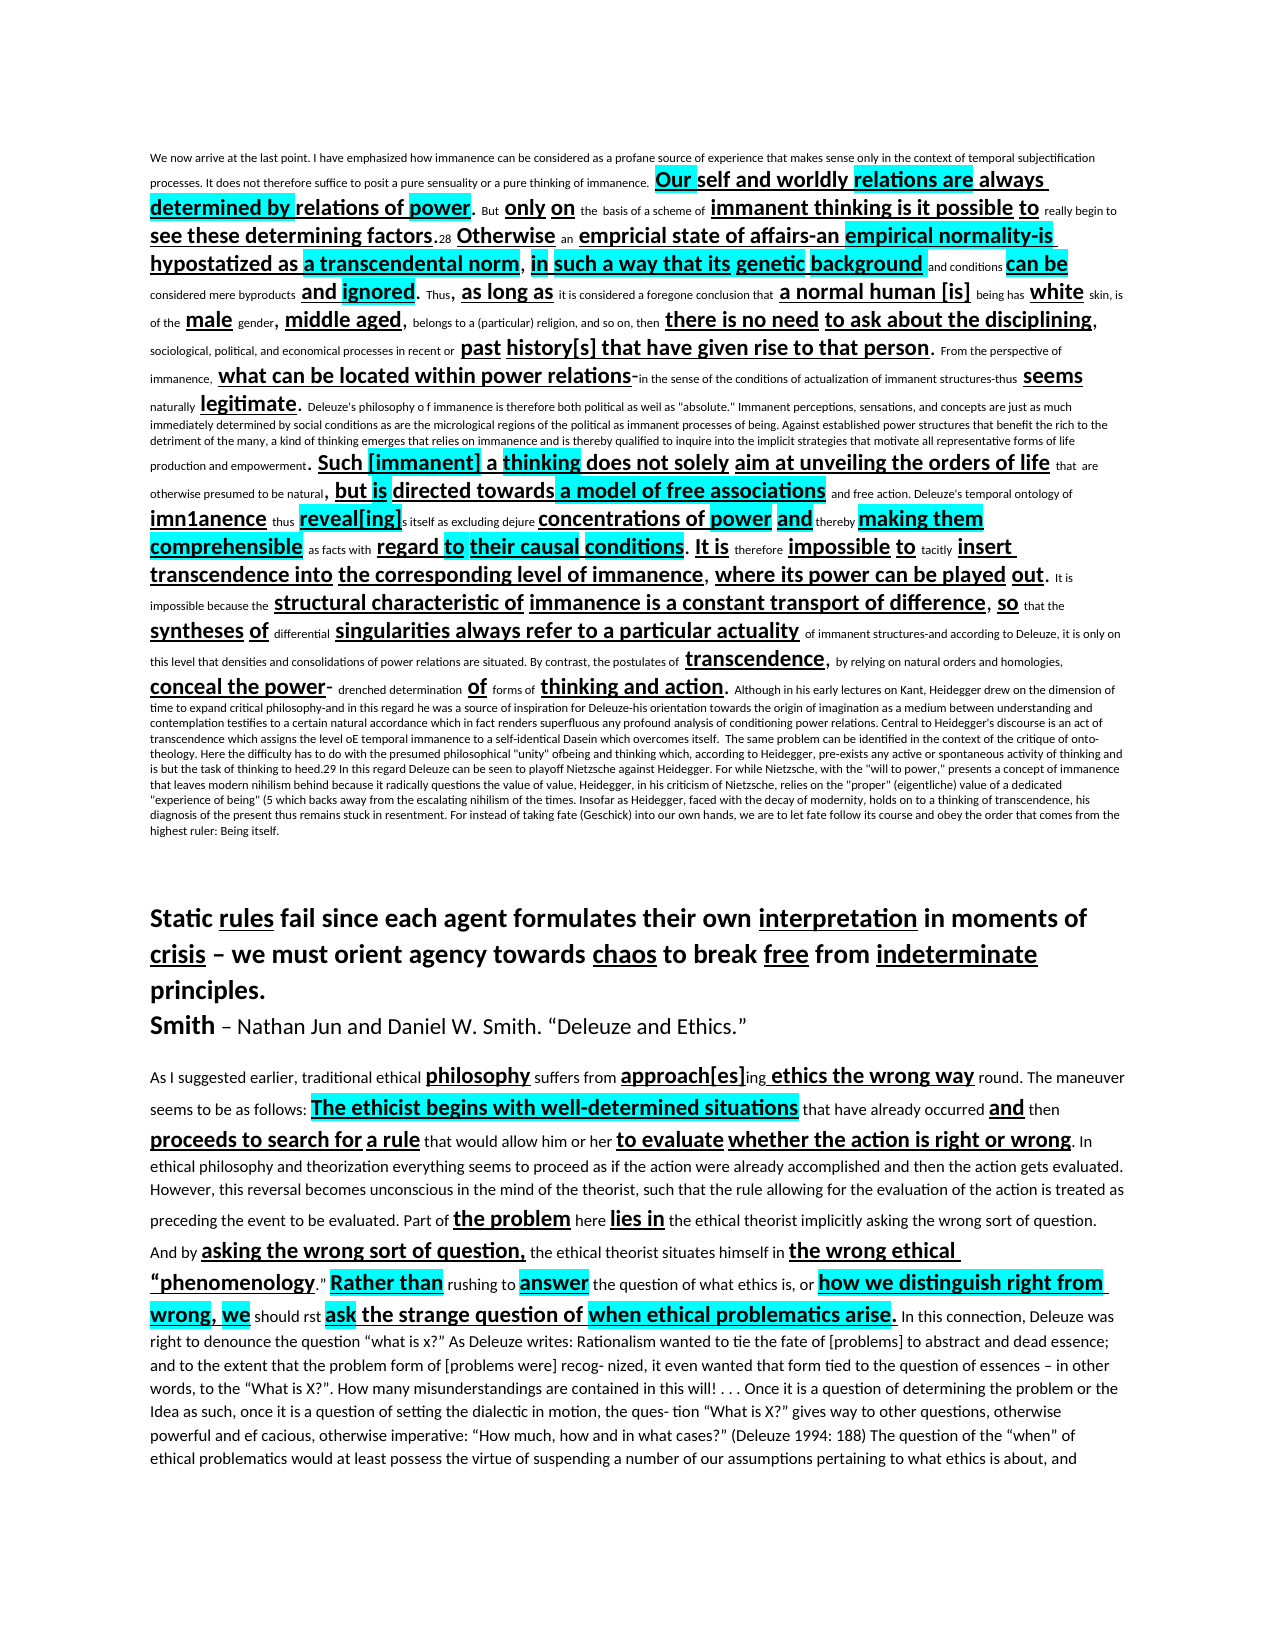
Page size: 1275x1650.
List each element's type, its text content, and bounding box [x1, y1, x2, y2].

subtitle Static rules fail since each agent formulates their own interpretation in moments of crisis – we must orient agency towards chaos to break free from indeterminate principles. [150, 902, 1125, 1006]
text We now arrive at the last point. I have emphasized how immanence can be considered as a profane source of experience that makes sense only in the context of temporal subjectification processes. It does not therefore suffice to posit a pure sensuality or a pure thinking of immanence. Our self and worldly relations are always determined by relations of power. But only on the basis of a scheme of immanent thinking is it possible to really begin to see these determining factors.28 Otherwise an empricial state of affairs-an empirical normality-is hypostatized as a transcendental norm, in such a way that its genetic background and conditions can be considered mere byproducts and ignored. Thus, as long as it is considered a foregone conclusion that a normal human [is] being has white skin, is of the male gender, middle aged, belongs to a (particular) religion, and so on, then there is no need to ask about the disciplining, sociological, political, and economical processes in recent or past history[s] that have given rise to that person. From the perspective of immanence, what can be located within power relations-in the sense of the conditions of actualization of immanent structures-thus seems naturally legitimate. Deleuze's philosophy o f immanence is therefore both political as weil as "absolute." Immanent perceptions, sensations, and concepts are just as much immediately determined by social conditions as are the micrological regions of the political as immanent processes of being. Against established power structures that benefit the rich to the detriment of the many, a kind of thinking emerges that relies on immanence and is thereby qualified to inquire into the implicit strategies that motivate all representative forms of life production and empowerment. Such [immanent] a thinking does not solely aim at unveiling the orders of life that are otherwise presumed to be natural, but is directed towards a model of free associations and free action. Deleuze's temporal ontology of imn1anence thus reveal[ing]s itself as excluding dejure concentrations of power and thereby making them comprehensible as facts with regard to their causal conditions. It is therefore impossible to tacitly insert transcendence into the corresponding level of immanence, where its power can be played out. It is impossible because the structural characteristic of immanence is a constant transport of difference, so that the syntheses of differential singularities always refer to a particular actuality of immanent structures-and according to Deleuze, it is only on this level that densities and consolidations of power relations are situated. By contrast, the postulates of transcendence, by relying on natural orders and homologies, conceal the power- drenched determination of forms of thinking and action. Although in his early lectures on Kant, Heidegger drew on the dimension of time to expand critical philosophy-and in this regard he was a source of inspiration for Deleuze-his orientation towards the origin of imagination as a medium between understanding and contemplation testifies to a certain natural accordance which in fact renders superfluous any profound analysis of conditioning power relations. Central to Heidegger's discourse is an act of transcendence which assigns the level oE temporal immanence to a self-identical Dasein which overcomes itself. The same problem can be identified in the context of the critique of onto-theology. Here the difficulty has to do with the presumed philosophical "unity" ofbeing and thinking which, according to Heidegger, pre-exists any active or spontaneous activity of thinking and is but the task of thinking to heed.29 In this regard Deleuze can be seen to playoff Nietzsche against Heidegger. For while Nietzsche, with the "will to power," presents a concept of immanence that leaves modern nihilism behind because it radically questions the value of value, Heidegger, in his criticism of Nietzsche, relies on the "proper" (eigentliche) value of a dedicated "experience of being" (5 which backs away from the escalating nihilism of the times. Insofar as Heidegger, faced with the decay of modernity, holds on to a thinking of transcendence, his diagnosis of the present thus remains stuck in resentment. For instead of taking fate (Geschick) into our own hands, we are to let fate follow its course and obey the order that comes from the highest ruler: Being itself. [150, 150, 1125, 838]
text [150, 1061, 1125, 1469]
text Smith – Nathan Jun and Daniel W. Smith. “Deleuze and Ethics.” [150, 1008, 1125, 1042]
